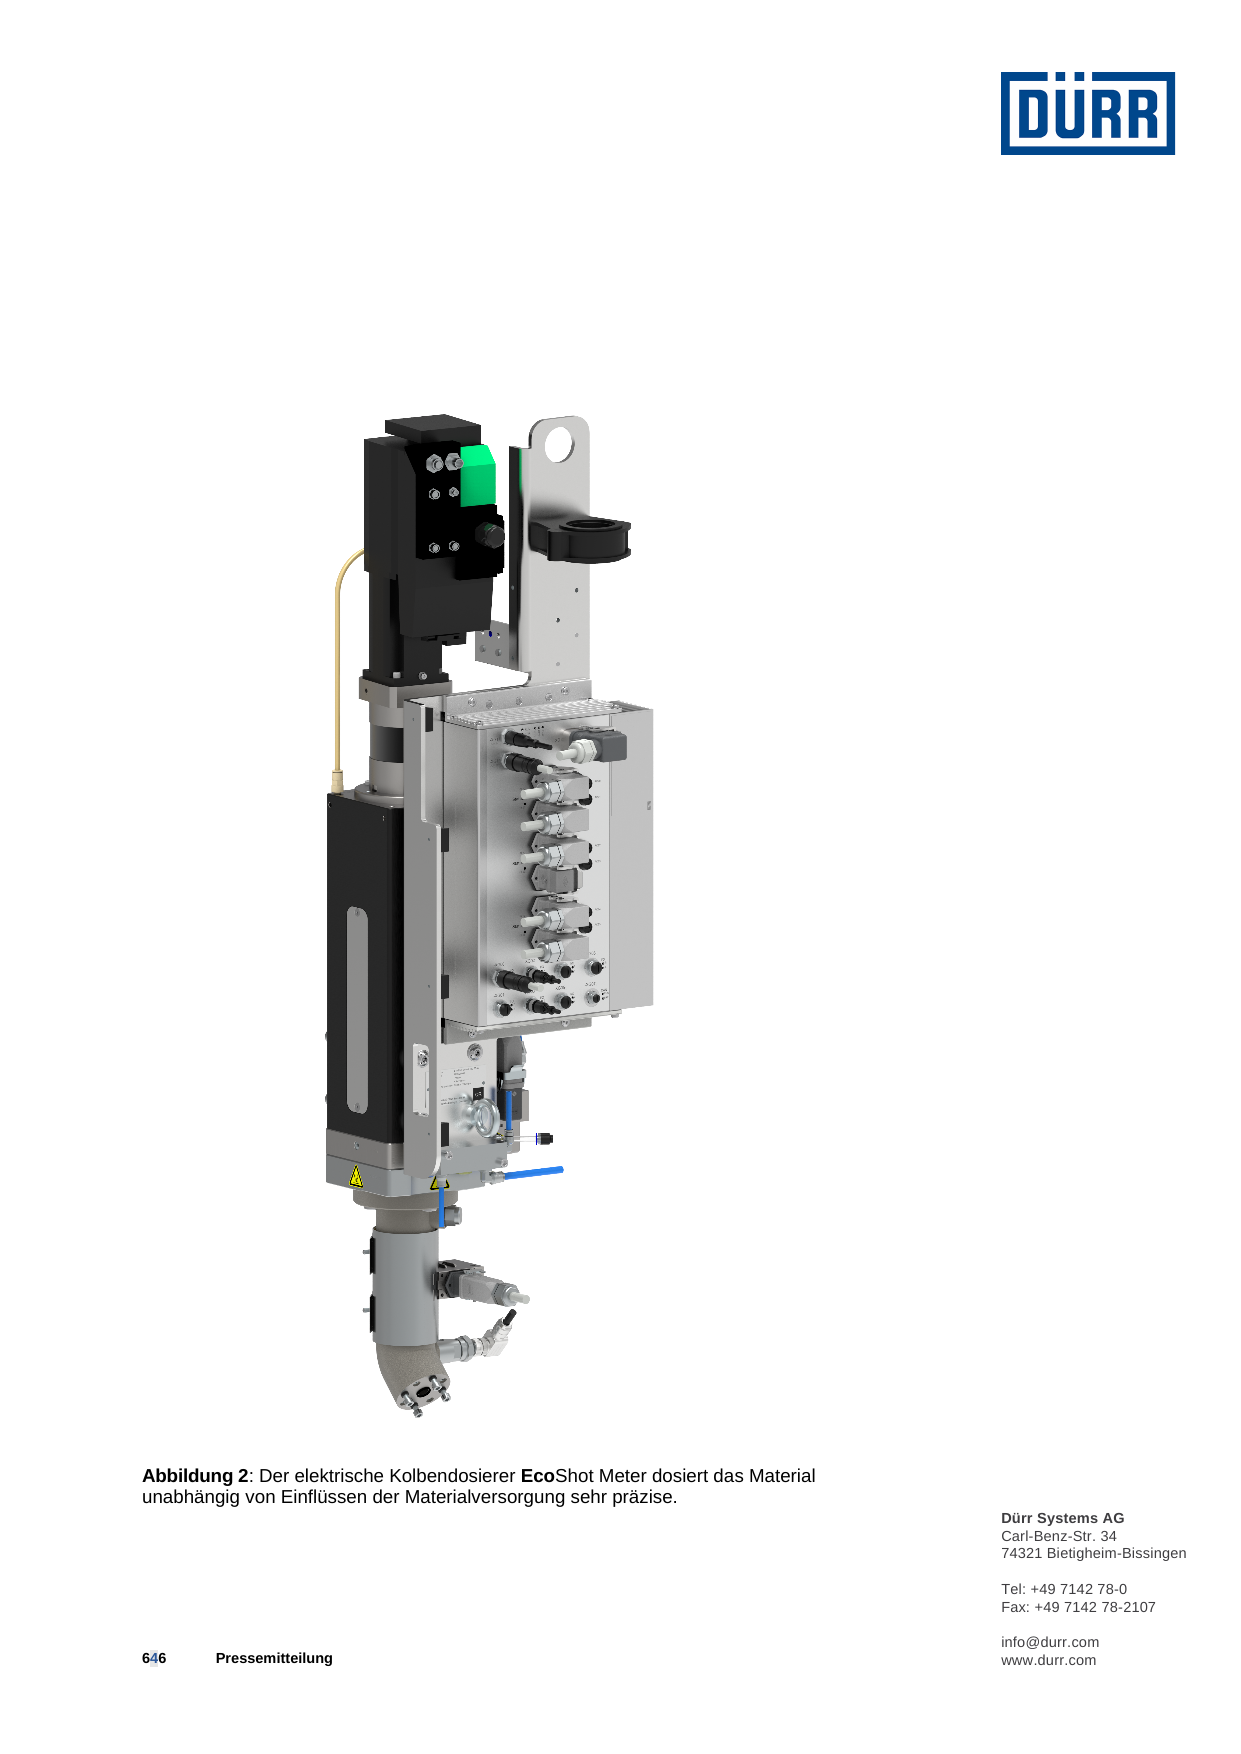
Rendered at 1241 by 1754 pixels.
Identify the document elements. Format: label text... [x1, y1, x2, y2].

picture [141, 366, 829, 1465]
picture [1001, 72, 1175, 155]
